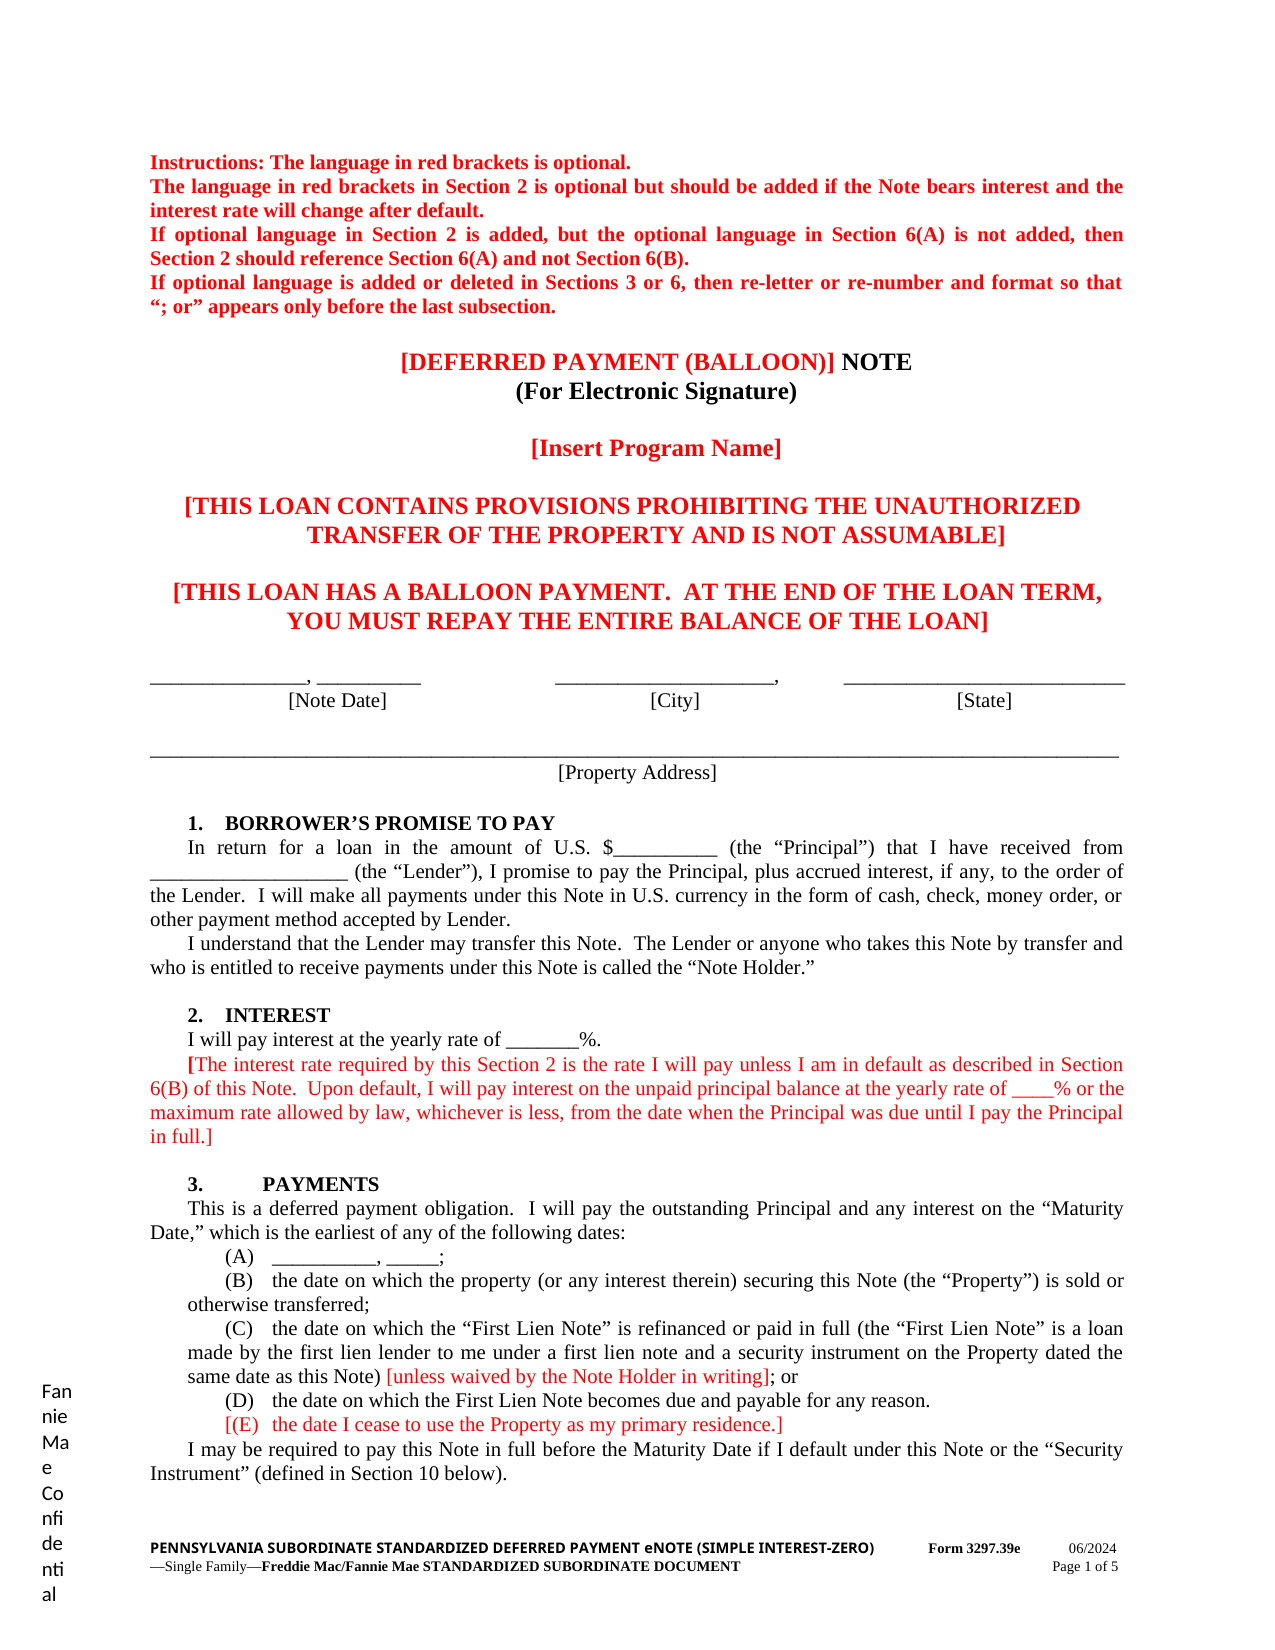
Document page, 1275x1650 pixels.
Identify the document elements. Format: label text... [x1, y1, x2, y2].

list __________, _____; [187, 1244, 1125, 1268]
title The language in red brackets in Section 2 is optional but should be added if the Note bears interest and the interest rate will change after default. [150, 174, 1125, 222]
text (D) the date on which the First Lien Note becomes due and payable for any reason. [187, 1388, 1125, 1412]
title (For Electronic Signature) [150, 376, 1125, 405]
title [Insert Program Name] [150, 433, 1125, 462]
title If optional language is added or deleted in Sections 3 or 6, then re-letter or re-number and format so that “; or” appears only before the last subsection. [150, 270, 1125, 318]
title [THIS LOAN CONTAINS PROVISIONS PROHIBITING THE UNAUTHORIZED [141, 491, 1125, 520]
title If optional language in Section 2 is added, but the optional language in Section 6(A) is not added, then Section 2 should reference Section 6(A) and not Section 6(B). [150, 222, 1125, 270]
text [Note Date] [City] [State] [150, 687, 1125, 712]
text [(E) the date I cease to use the Property as my primary residence.] [187, 1412, 1125, 1436]
text In return for a loan in the amount of U.S. $__________ (the “Principal”) that I have received from ___________________ (the “Lender”), I promise to pay the Principal, plus accrued interest, if any, to the order of the Lender. I will make all payments under this Note in U.S. currency in the form of cash, check, money order, or other payment method accepted by Lender. [150, 835, 1125, 931]
text (C) the date on which the “First Lien Note” is refinanced or paid in full (the “First Lien Note” is a loan made by the first lien lender to me under a first lien note and a security instrument on the Property dated the same date as this Note) [unless waived by the Note Holder in writing]; or [187, 1316, 1125, 1388]
text I understand that the Lender may transfer this Note. The Lender or anyone who takes this Note by transfer and who is entitled to receive payments under this Note is called the “Note Holder.” [150, 931, 1125, 979]
text _____________________________________________________________________________________________ [150, 736, 1125, 760]
text (B) the date on which the property (or any interest therein) securing this Note (the “Property”) is sold or otherwise transferred; [187, 1268, 1125, 1316]
text [Property Address] [150, 760, 1125, 784]
title [THIS LOAN HAS A BALLOON PAYMENT. AT THE END OF THE LOAN TERM, YOU MUST REPAY THE ENTIRE BALANCE OF THE LOAN] [150, 577, 1125, 635]
title Instructions: The language in red brackets is optional. [150, 150, 1125, 174]
text 3. PAYMENTS [150, 1172, 1125, 1196]
text [The interest rate required by this Section 2 is the rate I will pay unless I am in default as described in Section 6(B) of this Note. Upon default, I will pay interest on the unpaid principal balance at the yearly rate of ____% or the maximum rate allowed by law, whichever is less, from the date when the Principal was due until I pay the Principal in full.] [150, 1051, 1125, 1148]
text This is a deferred payment obligation. I will pay the outstanding Principal and any interest on the “Maturity Date,” which is the earliest of any of the following dates: [150, 1196, 1125, 1244]
text I will pay interest at the yearly rate of _______%. [150, 1027, 1125, 1051]
text 1. BORROWER’S PROMISE TO PAY [150, 811, 1125, 835]
title [DEFERRED PAYMENT (BALLOON)] NOTE [150, 347, 1125, 376]
text I may be required to pay this Note in full before the Maturity Date if I default under this Note or the “Security Instrument” (defined in Section 10 below). [150, 1436, 1125, 1484]
title TRANSFER OF THE PROPERTY AND IS NOT ASSUMABLE] [150, 520, 1125, 548]
text 2. INTEREST [150, 1003, 1125, 1027]
text _______________, __________ _____________________, ___________________________ [150, 663, 1125, 687]
